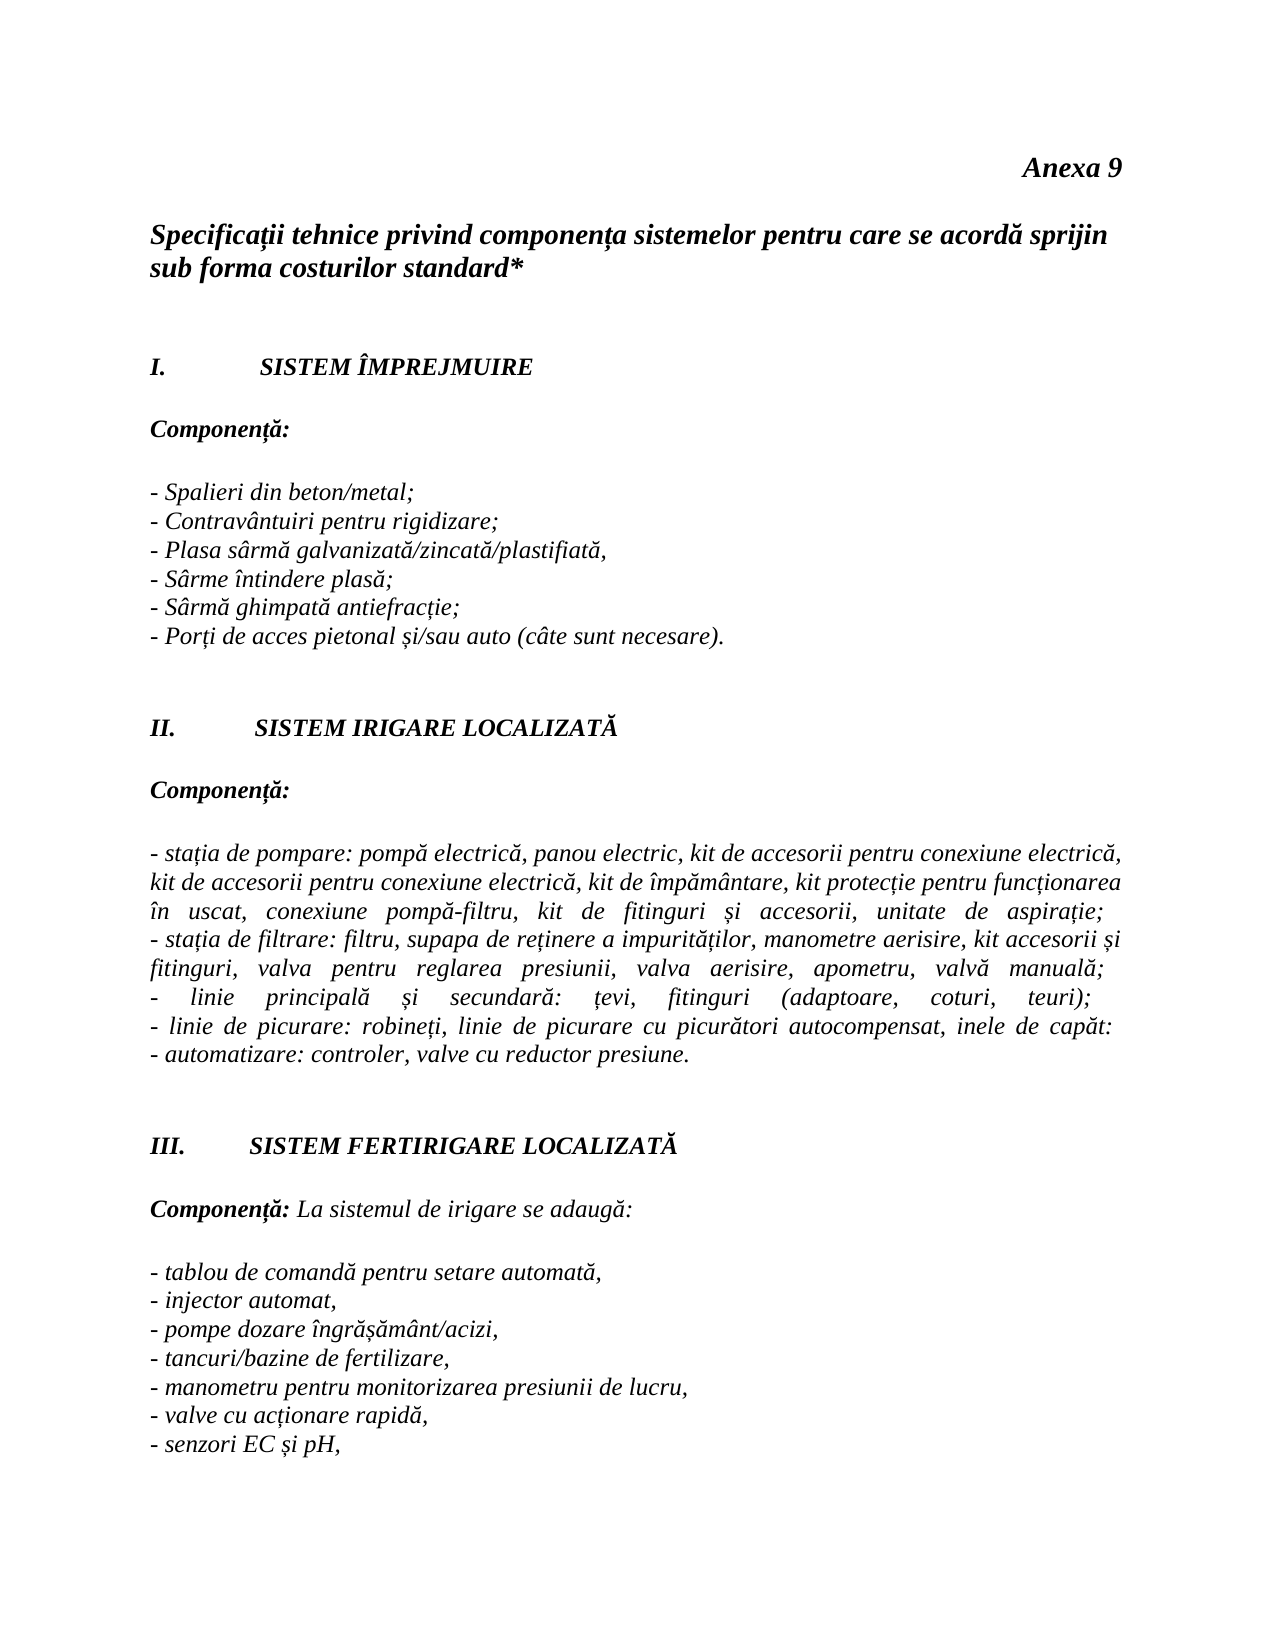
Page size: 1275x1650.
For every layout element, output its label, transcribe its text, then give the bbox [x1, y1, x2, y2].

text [150, 1223, 1125, 1458]
text I. SISTEM ÎMPREJMUIRE [150, 318, 1125, 381]
text - stația de pompare: pompă electrică, panou electric, kit de accesorii pentru conexiune electrică, kit de accesorii pentru conexiune electrică, kit de împământare, kit protecție pentru funcționarea în uscat, conexiune pompă-filtru, kit de fitinguri și accesorii, unitate de aspirație; - stația de filtrare: filtru, supapa de reținere a impurităților, manometre aerisire, kit accesorii și fitinguri, valva pentru reglarea presiunii, valva aerisire, apometru, valvă manuală; - linie principală și secundară: țevi, fitinguri (adaptoare, coturi, teuri); - linie de picurare: robineți, linie de picurare cu picurători autocompensat, inele de capăt: - automatizare: controler, valve cu reductor presiune. [150, 804, 1125, 1068]
text - Spalieri din beton/metal; - Contravântuiri pentru rigidizare; - Plasa sârmă galvanizată/zincată/plastifiată, - Sârme întindere plasă; - Sârmă ghimpată antiefracție; - Porți de acces pietonal și/sau auto (câte sunt necesare). [150, 443, 1125, 650]
text Anexa 9 [150, 150, 1125, 183]
text III. SISTEM FERTIRIGARE LOCALIZATĂ [150, 1097, 1125, 1160]
text II. SISTEM IRIGARE LOCALIZATĂ [150, 679, 1125, 741]
text Componență: [150, 381, 1125, 443]
text Specificații tehnice privind componența sistemelor pentru care se acordă sprijin sub forma costurilor standard* [150, 217, 1125, 284]
text Componență: La sistemul de irigare se adaugă: [150, 1160, 1125, 1223]
text Componență: [150, 741, 1125, 804]
